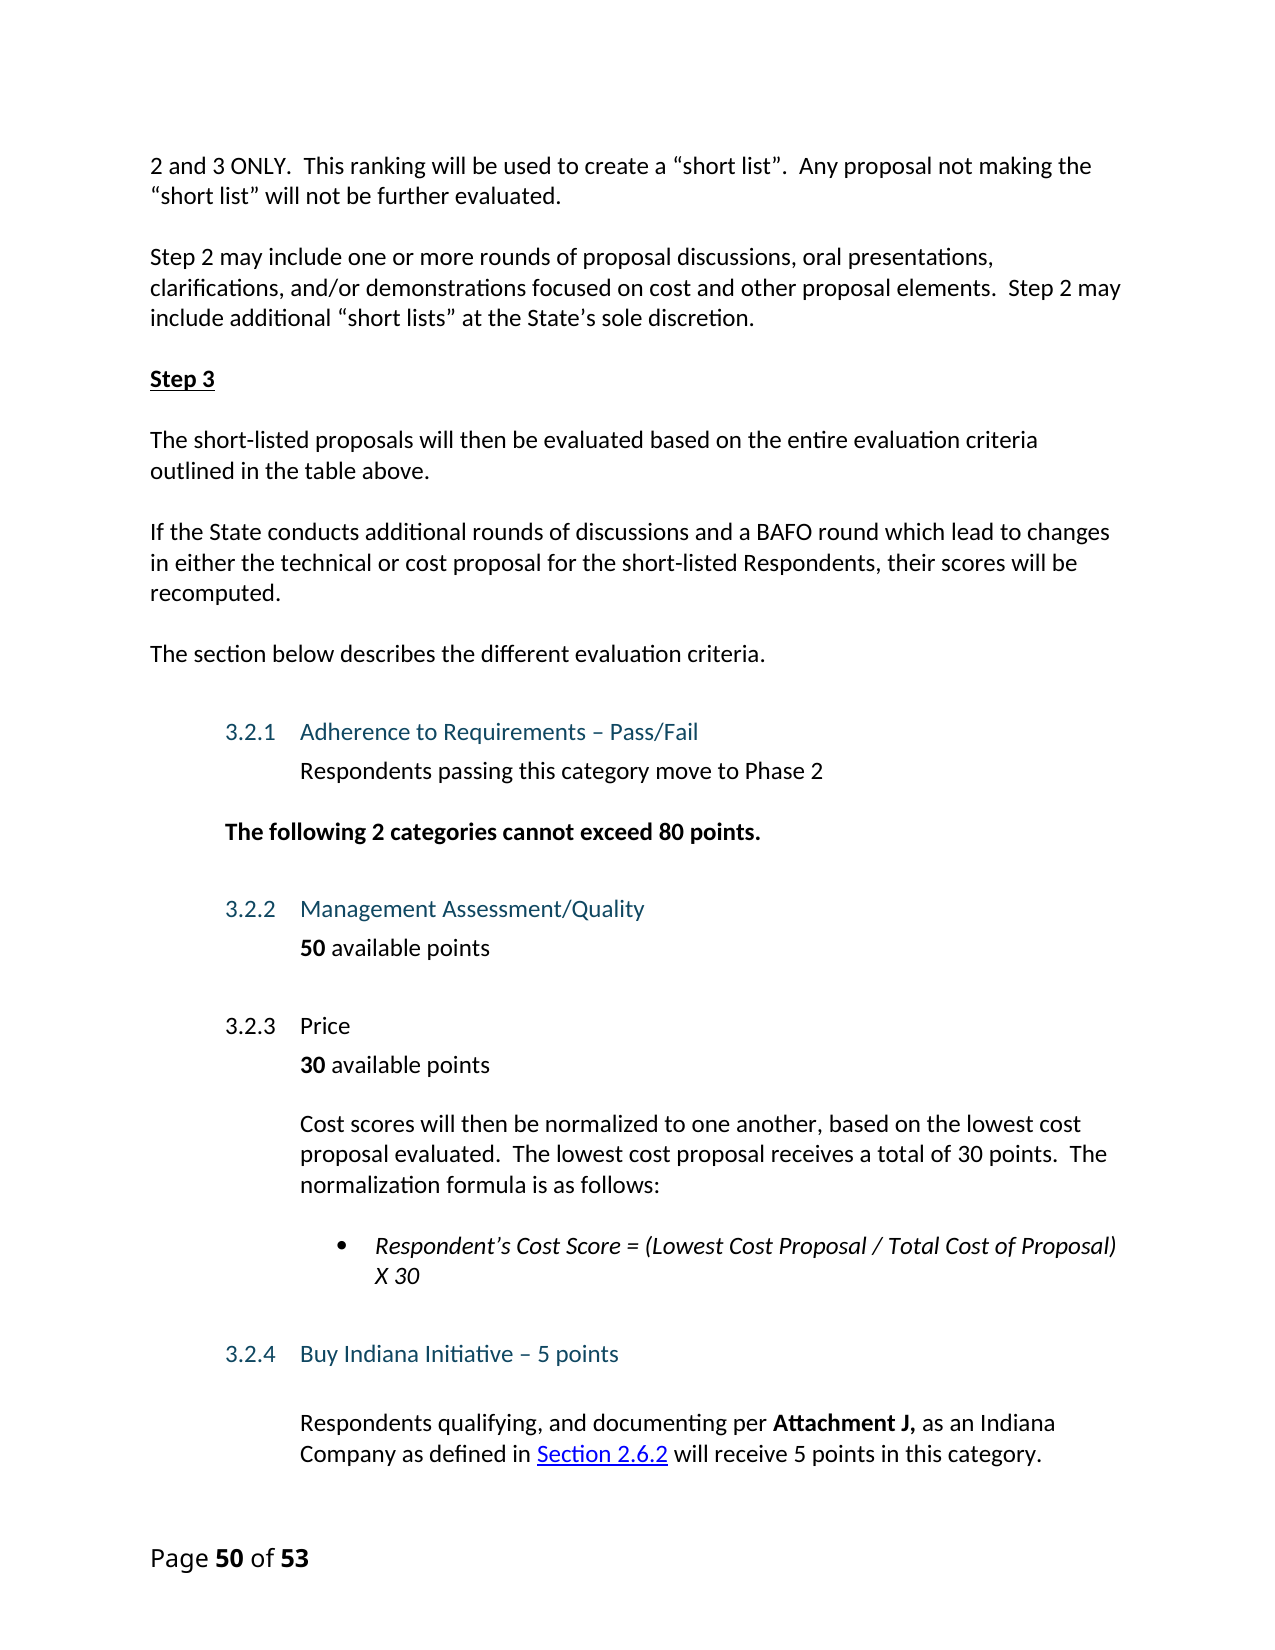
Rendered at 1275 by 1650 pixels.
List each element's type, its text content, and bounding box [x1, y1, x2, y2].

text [150, 150, 1125, 211]
text The section below describes the different evaluation criteria. [150, 638, 1125, 669]
subtitle 3.2.1 Adherence to Requirements – Pass/Fail [225, 716, 1125, 747]
text If the State conducts additional rounds of discussions and a BAFO round which lead to changes in either the technical or cost proposal for the short-listed Respondents, their scores will be recomputed. [150, 516, 1125, 608]
subtitle 3.2.2 Management Assessment/Quality [225, 894, 1125, 924]
text The following 2 categories cannot exceed 80 points. [225, 816, 1125, 846]
text Step 2 may include one or more rounds of proposal discussions, oral presentations, clarifications, and/or demonstrations focused on cost and other proposal elements. Step 2 may include additional “short lists” at the State’s sole discretion. [150, 242, 1125, 333]
list Respondent’s Cost Score = (Lowest Cost Proposal / Total Cost of Proposal) X 30 [337, 1230, 1125, 1291]
text 50 available points [300, 932, 1125, 963]
text The short-listed proposals will then be evaluated based on the entire evaluation criteria outlined in the table above. [150, 425, 1125, 486]
text 30 available points [300, 1049, 1125, 1079]
text Cost scores will then be normalized to one another, based on the lowest cost proposal evaluated. The lowest cost proposal receives a total of 30 points. The normalization formula is as follows: [300, 1108, 1125, 1199]
subtitle 3.2.3 Price [225, 1010, 1125, 1041]
text Step 3 [150, 364, 1125, 394]
subtitle 3.2.4 Buy Indiana Initiative – 5 points [225, 1338, 1125, 1369]
text Respondents qualifying, and documenting per Attachment J, as an Indiana Company as defined in Section 2.6.2 will receive 5 points in this category. [300, 1408, 1125, 1469]
text Respondents passing this category move to Phase 2 [300, 755, 1125, 785]
